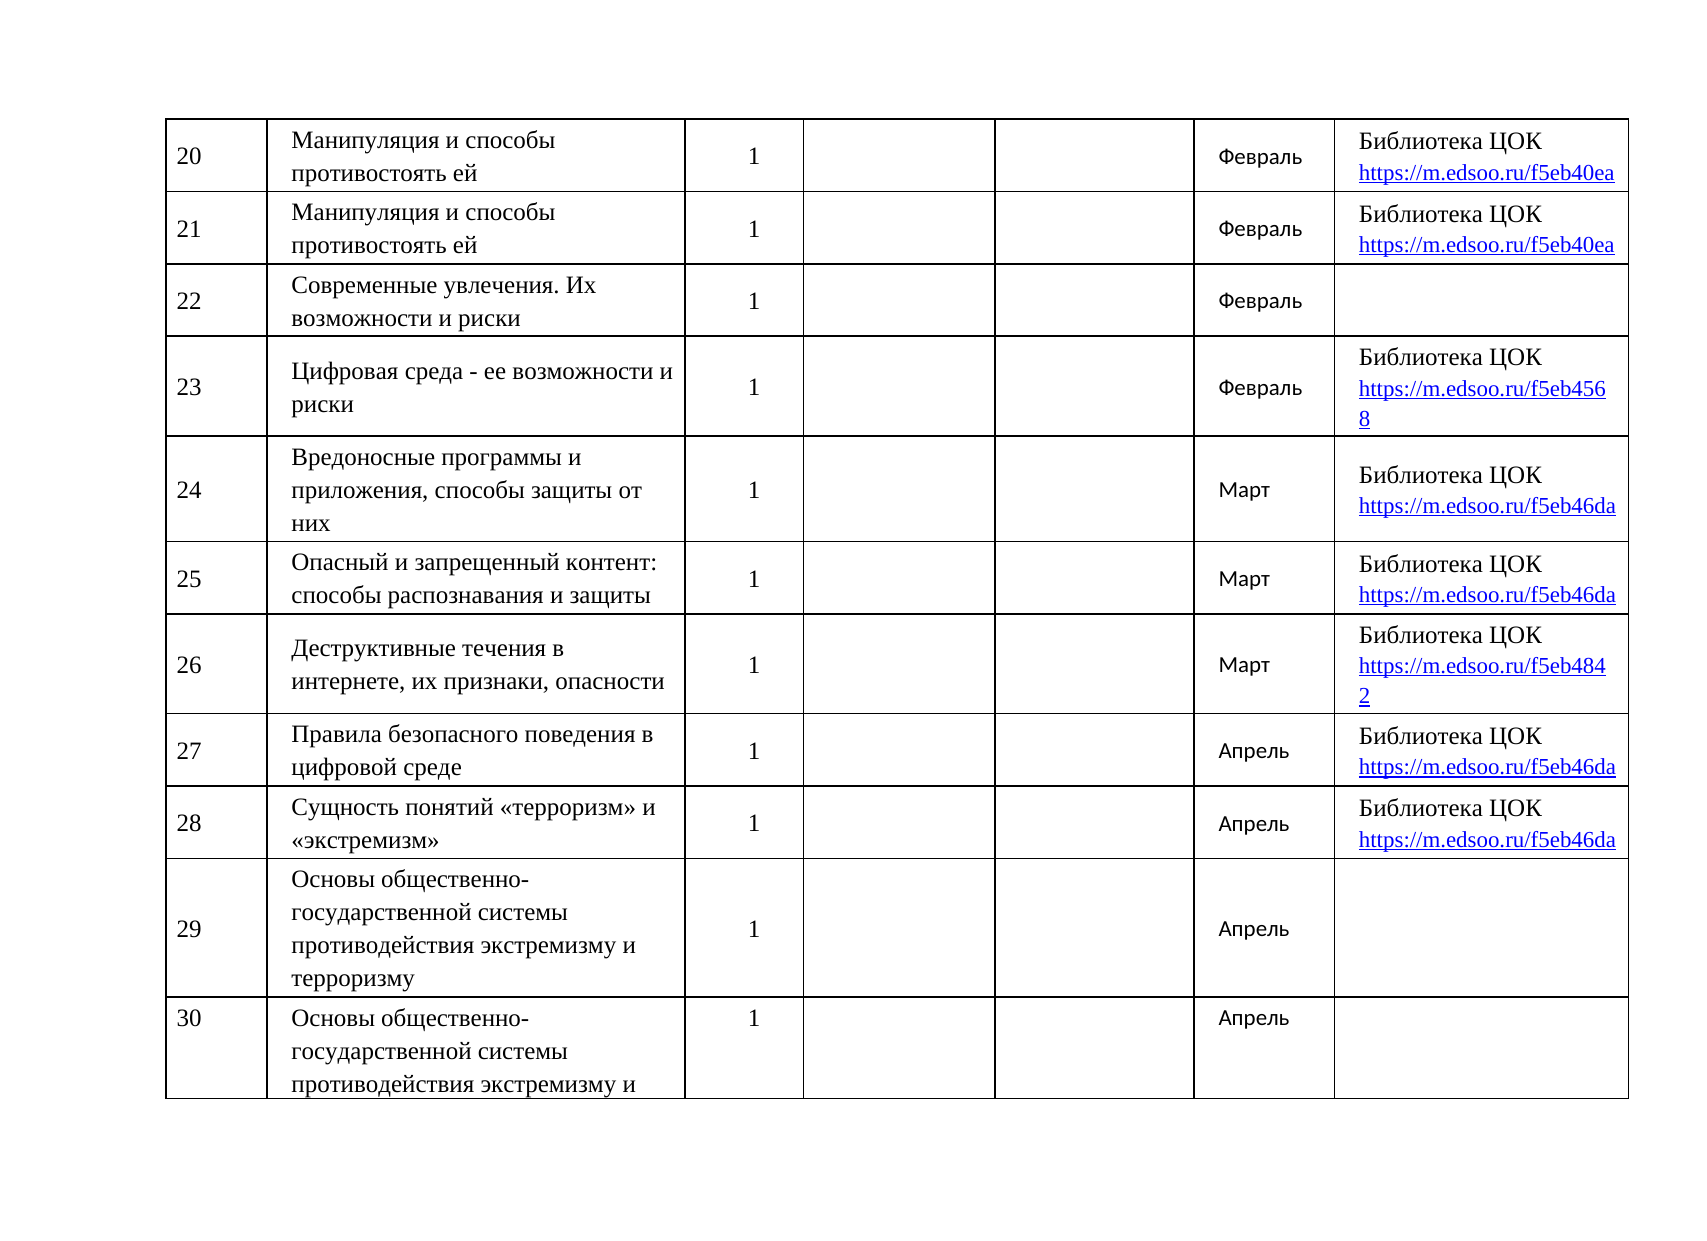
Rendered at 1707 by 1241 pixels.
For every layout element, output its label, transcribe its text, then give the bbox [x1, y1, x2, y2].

table_cell 27 [167, 714, 266, 785]
table_cell Вредоносные программы и приложения, способы защиты от них [268, 437, 684, 541]
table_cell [268, 998, 684, 1097]
table_cell [804, 998, 994, 1097]
table_cell Цифровая среда - ее возможности и риски [268, 337, 684, 435]
table_cell Правила безопасного поведения в цифровой среде [268, 714, 684, 785]
table_cell [996, 998, 1193, 1097]
table_cell Библиотека ЦОК https://m.edsoo.ru/f5eb40ea [1335, 192, 1628, 263]
table_cell Апрель [1195, 859, 1334, 996]
table_cell [996, 542, 1193, 613]
table_cell 1 [686, 714, 803, 785]
table_cell 1 [686, 787, 803, 857]
table_cell 26 [167, 615, 266, 713]
table_cell 20 [167, 120, 266, 191]
table_cell Сущность понятий «терроризм» и «экстремизм» [268, 787, 684, 857]
table_cell Деструктивные течения в интернете, их признаки, опасности [268, 615, 684, 713]
table_cell 1 [686, 337, 803, 435]
table_cell Март [1195, 615, 1334, 713]
table_cell 1 [686, 437, 803, 541]
table_cell 1 [686, 120, 803, 191]
table_cell Апрель [1195, 787, 1334, 857]
table_cell 1 [686, 615, 803, 713]
table_cell [804, 437, 994, 541]
table_cell [996, 859, 1193, 996]
table_cell Библиотека ЦОК https://m.edsoo.ru/f5eb4568 [1335, 337, 1628, 435]
table_cell 23 [167, 337, 266, 435]
table_cell Февраль [1195, 337, 1334, 435]
table_cell Библиотека ЦОК https://m.edsoo.ru/f5eb4842 [1335, 615, 1628, 713]
table_cell [996, 787, 1193, 857]
table_cell [1335, 998, 1628, 1097]
table_cell 1 [686, 265, 803, 335]
table_cell 21 [167, 192, 266, 263]
table_cell Февраль [1195, 265, 1334, 335]
table_cell Март [1195, 542, 1334, 613]
table_cell [996, 265, 1193, 335]
table_cell [804, 337, 994, 435]
table_cell 30 [167, 998, 266, 1097]
table_cell Апрель [1195, 714, 1334, 785]
table_cell [1335, 265, 1628, 335]
table_cell [996, 714, 1193, 785]
table_cell Библиотека ЦОК https://m.edsoo.ru/f5eb46da [1335, 437, 1628, 541]
table_cell 29 [167, 859, 266, 996]
table_cell [1335, 859, 1628, 996]
table_cell Манипуляция и способы противостоять ей [268, 192, 684, 263]
table_cell 24 [167, 437, 266, 541]
table_cell Апрель [1195, 998, 1334, 1097]
table_cell [996, 437, 1193, 541]
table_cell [268, 859, 684, 996]
table_cell 28 [167, 787, 266, 857]
table_cell 25 [167, 542, 266, 613]
table_cell Библиотека ЦОК https://m.edsoo.ru/f5eb40ea [1335, 120, 1628, 191]
table_cell Манипуляция и способы противостоять ей [268, 120, 684, 191]
table_cell Библиотека ЦОК https://m.edsoo.ru/f5eb46da [1335, 787, 1628, 857]
table_cell Февраль [1195, 120, 1334, 191]
table_cell 1 [686, 192, 803, 263]
table_cell 22 [167, 265, 266, 335]
table_cell [996, 192, 1193, 263]
table_cell [804, 615, 994, 713]
table_cell 1 [686, 542, 803, 613]
table_cell [804, 265, 994, 335]
table_cell [996, 337, 1193, 435]
table_cell [804, 714, 994, 785]
table_cell Библиотека ЦОК https://m.edsoo.ru/f5eb46da [1335, 542, 1628, 613]
table_cell [996, 615, 1193, 713]
table_cell [804, 787, 994, 857]
table_cell [996, 120, 1193, 191]
table_cell 1 [686, 998, 803, 1097]
table_cell [804, 120, 994, 191]
table_cell Библиотека ЦОК https://m.edsoo.ru/f5eb46da [1335, 714, 1628, 785]
table_cell [804, 192, 994, 263]
table_cell Опасный и запрещенный контент: способы распознавания и защиты [268, 542, 684, 613]
table_cell [804, 542, 994, 613]
table_cell 1 [686, 859, 803, 996]
table_cell Февраль [1195, 192, 1334, 263]
table_cell Март [1195, 437, 1334, 541]
table_cell Современные увлечения. Их возможности и риски [268, 265, 684, 335]
table_cell [804, 859, 994, 996]
